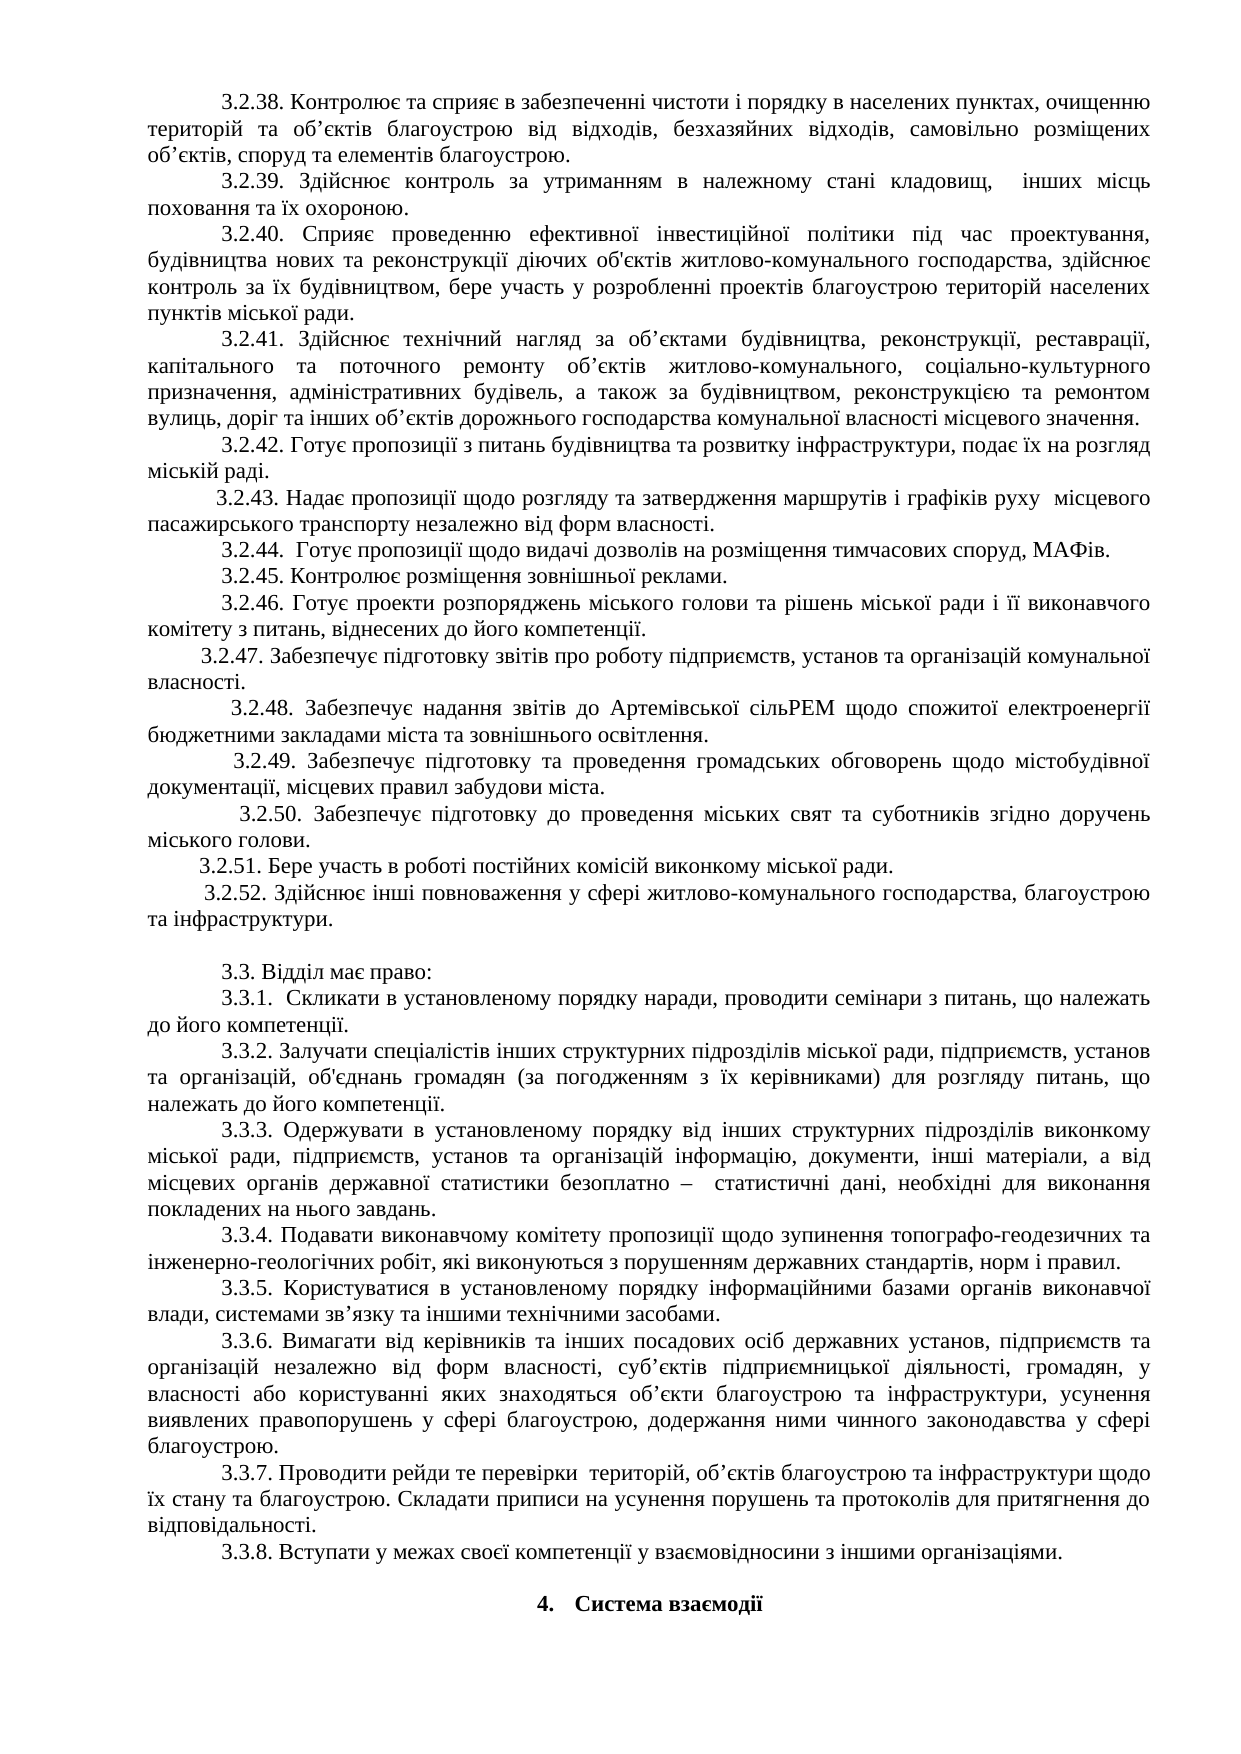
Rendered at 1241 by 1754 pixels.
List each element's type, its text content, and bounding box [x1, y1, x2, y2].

text 3.2.46. Готує проекти розпоряджень міського голови та рішень міської ради і її виконавчого комітету з питань, віднесених до його компетенції. [147, 589, 1152, 642]
text 3.2.40. Сприяє проведенню ефективної інвестиційної політики під час проектування, будівництва нових та реконструкції діючих об'єктів житлово-комунального господарства, здійснює контроль за їх будівництвом, бере участь у розробленні проектів благоустрою територій населених пунктів міської ради. [147, 220, 1152, 325]
text 3.3.5. Користуватися в установленому порядку інформаційними базами органів виконавчої влади, системами зв’язку та іншими технічними засобами. [147, 1274, 1152, 1327]
text 3.2.44. Готує пропозиції щодо видачі дозволів на розміщення тимчасових споруд, МАФів. [147, 536, 1152, 563]
text 3.2.49. Забезпечує підготовку та проведення громадських обговорень щодо містобудівної документації, місцевих правил забудови міста. [147, 747, 1152, 800]
text 3.2.51. Бере участь в роботі постійних комісій виконкому міської ради. [147, 852, 1152, 879]
text 3.2.45. Контролює розміщення зовнішньої реклами. [147, 563, 1152, 589]
text 3.2.42. Готує пропозиції з питань будівництва та розвитку інфраструктури, подає їх на розгляд міській раді. [147, 431, 1152, 483]
list Система взаємодії [147, 1590, 1152, 1617]
text 3.3.8. Вступати у межах своєї компетенції у взаємовідносини з іншими організаціями. [147, 1538, 1152, 1564]
text 3.3.6. Вимагати від керівників та інших посадових осіб державних установ, підприємств та організацій незалежно від форм власності, суб’єктів підприємницької діяльності, громадян, у власності або користуванні яких знаходяться об’єкти благоустрою та інфраструктури, усунення виявлених правопорушень у сфері благоустрою, додержання ними чинного законодавства у сфері благоустрою. [147, 1327, 1152, 1459]
text 3.3.7. Проводити рейди те перевірки територій, об’єктів благоустрою та інфраструктури щодо їх стану та благоустрою. Складати приписи на усунення порушень та протоколів для притягнення до відповідальності. [147, 1459, 1152, 1538]
text 3.3.3. Одержувати в установленому порядку від інших структурних підрозділів виконкому міської ради, підприємств, установ та організацій інформацію, документи, інші матеріали, а від місцевих органів державної статистики безоплатно – статистичні дані, необхідні для виконання покладених на нього завдань. [147, 1116, 1152, 1221]
text 3.3. Відділ має право: [147, 958, 1152, 984]
text 3.3.2. Залучати спеціалістів інших структурних підрозділів міської ради, підприємств, установ та організацій, об'єднань громадян (за погодженням з їх керівниками) для розгляду питань, що належать до його компетенції. [147, 1037, 1152, 1116]
text 3.3.1. Скликати в установленому порядку наради, проводити семінари з питань, що належать до його компетенції. [147, 984, 1152, 1037]
text 3.2.41. Здійснює технічний нагляд за об’єктами будівництва, реконструкції, реставрації, капітального та поточного ремонту об’єктів житлово-комунального, соціально-культурного призначення, адміністративних будівель, а також за будівництвом, реконструкцією та ремонтом вулиць, доріг та інших об’єктів дорожнього господарства комунальної власності місцевого значення. [147, 325, 1152, 431]
text 3.2.39. Здійснює контроль за утриманням в належному стані кладовищ, інших місць поховання та їх охороною. [147, 167, 1152, 220]
text 3.2.50. Забезпечує підготовку до проведення міських свят та суботників згідно доручень міського голови. [147, 800, 1152, 852]
text 3.2.38. Контролює та сприяє в забезпеченні чистоти і порядку в населених пунктах, очищенню територій та об’єктів благоустрою від відходів, безхазяйних відходів, самовільно розміщених об’єктів, споруд та елементів благоустрою. [147, 88, 1152, 167]
text 3.2.43. Надає пропозиції щодо розгляду та затвердження маршрутів і графіків руху місцевого пасажирського транспорту незалежно від форм власності. [147, 483, 1152, 536]
text 3.2.52. Здійснює інші повноваження у сфері житлово-комунального господарства, благоустрою та інфраструктури. [147, 879, 1152, 932]
text 3.2.47. Забезпечує підготовку звітів про роботу підприємств, установ та організацій комунальної власності. [147, 642, 1152, 694]
text 3.3.4. Подавати виконавчому комітету пропозиції щодо зупинення топографо-геодезичних та інженерно-геологічних робіт, які виконуються з порушенням державних стандартів, норм і правил. [147, 1221, 1152, 1274]
text 3.2.48. Забезпечує надання звітів до Артемівської сільРЕМ щодо спожитої електроенергії бюджетними закладами міста та зовнішнього освітлення. [147, 694, 1152, 747]
